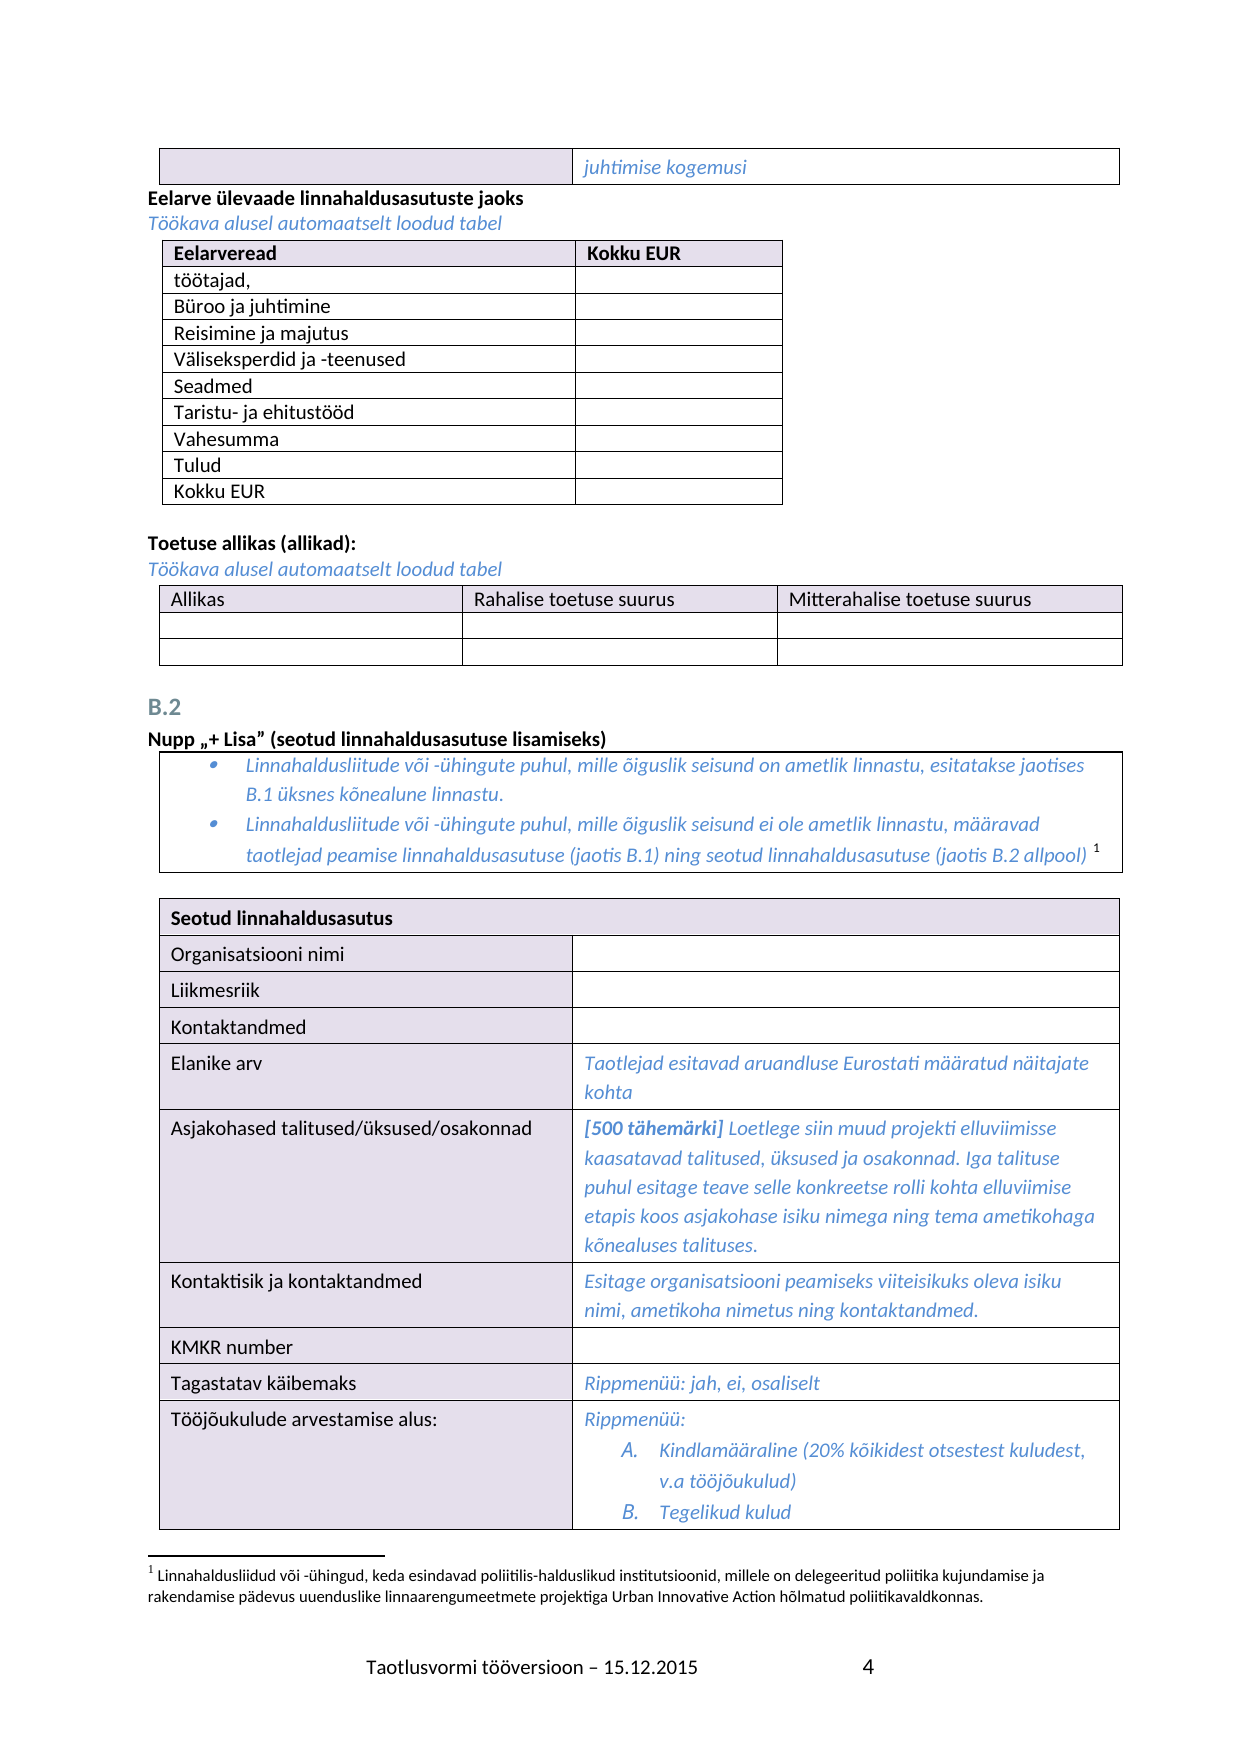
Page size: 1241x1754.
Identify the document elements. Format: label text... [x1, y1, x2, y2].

table_cell [573, 1328, 1119, 1363]
table_cell Organisatsiooni nimi [160, 936, 572, 971]
table_cell Liikmesriik [160, 972, 572, 1007]
table_cell [778, 613, 1122, 638]
table_cell [576, 373, 782, 398]
table_cell Asjakohased talitused/üksused/osakonnad [160, 1110, 572, 1262]
table_cell [576, 320, 782, 345]
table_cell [160, 149, 572, 184]
text Toetuse allikas (allikad): [148, 531, 1093, 556]
table_cell Kokku EUR [163, 479, 575, 504]
table_cell [576, 452, 782, 478]
text B.2 [148, 691, 1093, 721]
table_header Linnahaldusliitude või -ühingute puhul, mille õiguslik seisund on ametlik linnastu, esitatakse jaotises B.1 üksnes kõnealune linnastu. Linnahaldusliitude või -ühingute puhul, mille õiguslik seisund ei ole ametlik linnastu, määravad taotlejad peamise linnahaldusasutuse (jaotis B.1) ning seotud linnahaldusasutuse (jaotis B.2 allpool) [160, 753, 1122, 872]
table_cell [576, 346, 782, 372]
table_cell Elanike arv [160, 1044, 572, 1109]
table_cell Esitage organisatsiooni peamiseks viiteisikuks oleva isiku nimi, ametikoha nimetus ning kontaktandmed. [573, 1263, 1119, 1327]
table_cell [576, 479, 782, 504]
table_cell Seadmed [163, 373, 575, 398]
table_cell [160, 639, 462, 664]
table_cell Väliseksperdid ja -teenused [163, 346, 575, 372]
table_cell [576, 426, 782, 451]
table_cell Rippmenüü: jah, ei, osaliselt [573, 1364, 1119, 1399]
table_cell Tagastatav käibemaks [160, 1364, 572, 1399]
table_cell Taristu- ja ehitustööd [163, 399, 575, 425]
table_cell [576, 399, 782, 425]
table_header Mitterahalise toetuse suurus [778, 586, 1122, 612]
table_cell [463, 613, 777, 638]
table_cell Vahesumma [163, 426, 575, 451]
table_cell Taotlejad esitavad aruandluse Eurostati määratud näitajate kohta [573, 1044, 1119, 1109]
table_cell [160, 613, 462, 638]
text Nupp „+ Lisa” (seotud linnahaldusasutuse lisamiseks) [148, 726, 1093, 751]
table_header Eelarveread [163, 241, 575, 266]
table_cell Büroo ja juhtimine [163, 294, 575, 319]
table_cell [573, 149, 1119, 184]
text Töökava alusel automaatselt loodud tabel [148, 210, 1093, 236]
table_cell KMKR number [160, 1328, 572, 1363]
table_cell [500 tähemärki] Loetlege siin muud projekti elluviimisse kaasatavad talitused, üksused ja osakonnad. Iga talituse puhul esitage teave selle konkreetse rolli kohta elluviimise etapis koos asjakohase isiku nimega ning tema ametikohaga kõnealuses talituses. [573, 1110, 1119, 1262]
table_header Allikas [160, 586, 462, 612]
text Eelarve ülevaade linnahaldusasutuste jaoks [148, 185, 1093, 210]
table_cell [573, 1008, 1119, 1043]
table_cell Reisimine ja majutus [163, 320, 575, 345]
table_cell [778, 639, 1122, 664]
table_cell Tööjõukulude arvestamise alus: [160, 1401, 572, 1529]
table_cell [576, 294, 782, 319]
table_cell [573, 972, 1119, 1007]
text Töökava alusel automaatselt loodud tabel [148, 556, 1093, 581]
table_header Rahalise toetuse suurus [463, 586, 777, 612]
table_cell töötajad, [163, 267, 575, 292]
table_cell Rippmenüü: Kindlamääraline (20% kõikidest otsestest kuludest, v.a tööjõukulud) Tegelikud kulud [573, 1401, 1119, 1529]
table_cell [576, 267, 782, 292]
table_cell [463, 639, 777, 664]
table_cell [573, 936, 1119, 971]
table_cell Tulud [163, 452, 575, 478]
table_cell Kontaktandmed [160, 1008, 572, 1043]
table_cell Kontaktisik ja kontaktandmed [160, 1263, 572, 1327]
table_header Seotud linnahaldusasutus [160, 899, 1119, 934]
table_header Kokku EUR [576, 241, 782, 266]
